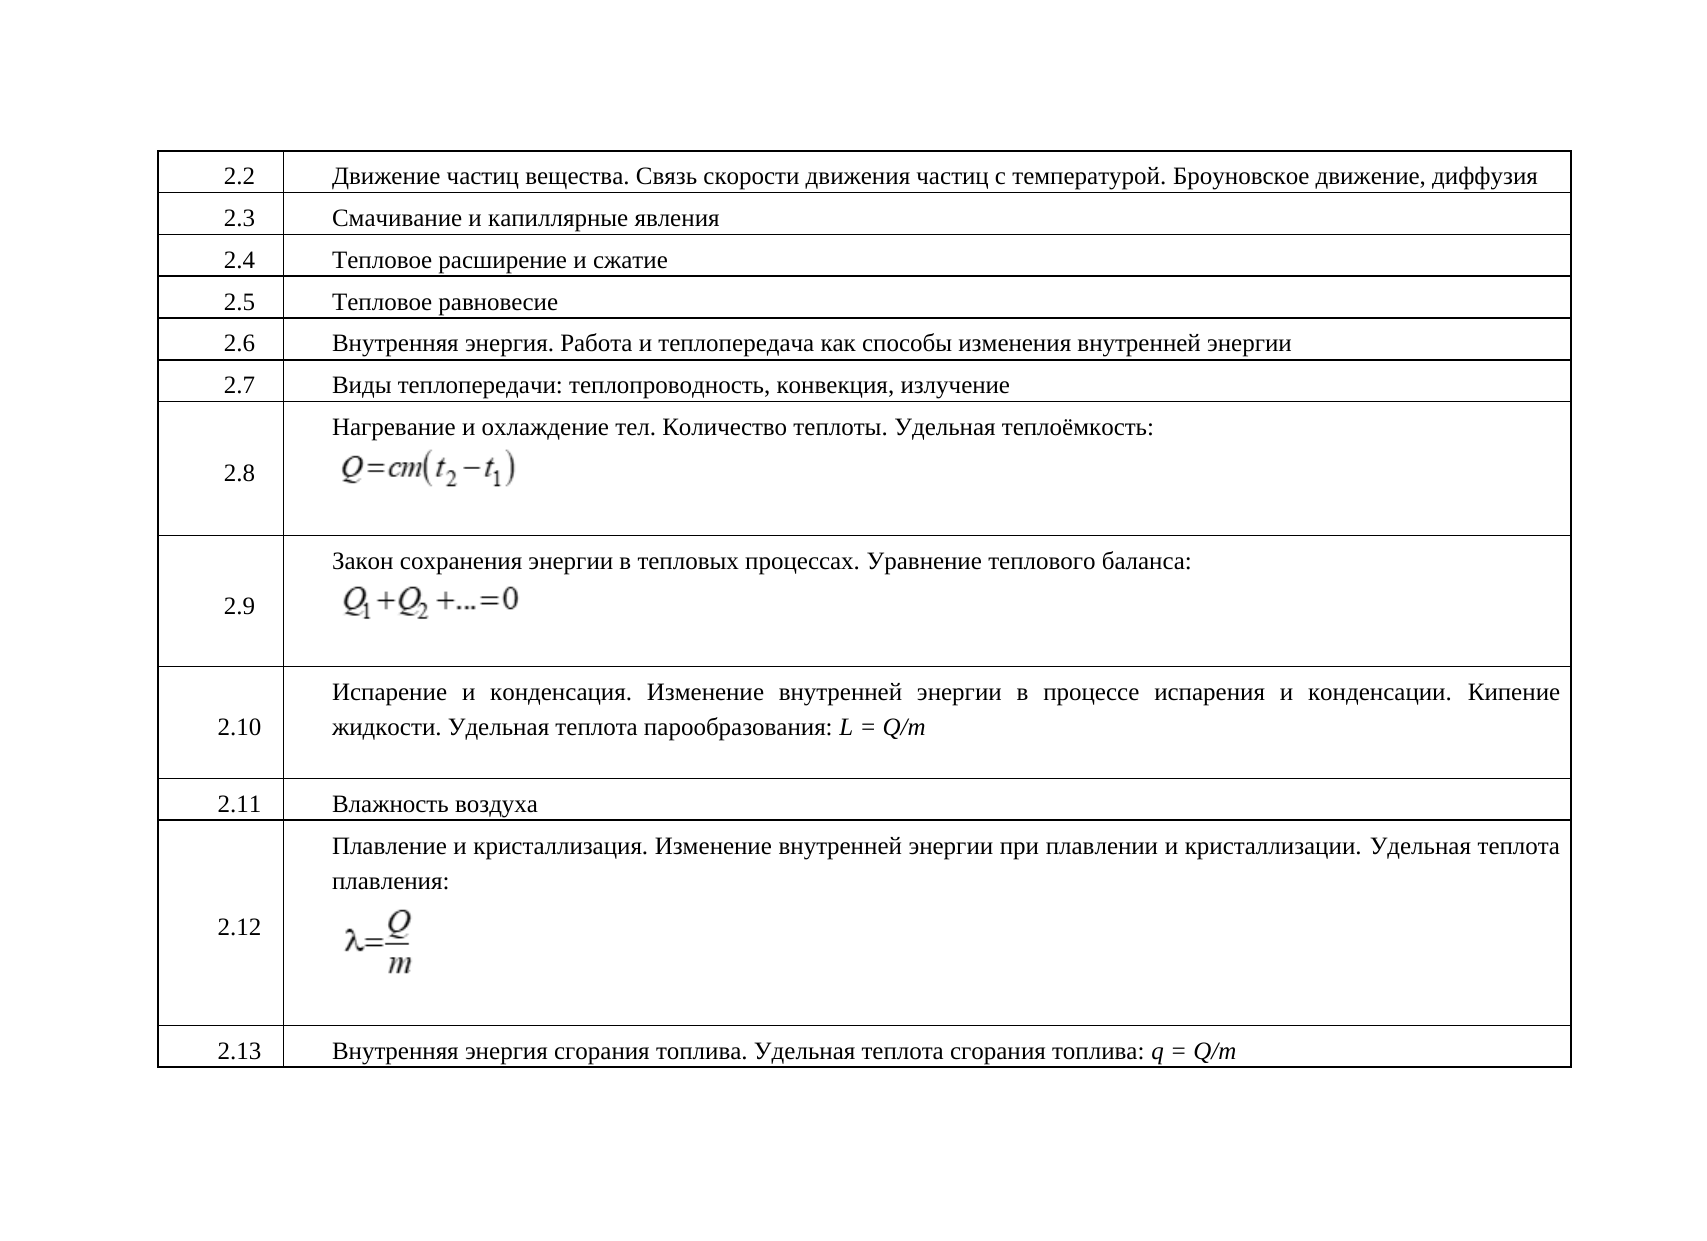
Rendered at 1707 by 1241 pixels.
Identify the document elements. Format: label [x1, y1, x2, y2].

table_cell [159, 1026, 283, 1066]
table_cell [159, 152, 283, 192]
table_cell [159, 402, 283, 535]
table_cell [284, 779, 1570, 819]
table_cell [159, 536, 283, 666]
picture [338, 896, 436, 986]
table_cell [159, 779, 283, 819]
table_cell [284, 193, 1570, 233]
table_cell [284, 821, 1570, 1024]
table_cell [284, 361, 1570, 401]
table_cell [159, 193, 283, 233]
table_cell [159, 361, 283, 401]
picture [338, 442, 528, 496]
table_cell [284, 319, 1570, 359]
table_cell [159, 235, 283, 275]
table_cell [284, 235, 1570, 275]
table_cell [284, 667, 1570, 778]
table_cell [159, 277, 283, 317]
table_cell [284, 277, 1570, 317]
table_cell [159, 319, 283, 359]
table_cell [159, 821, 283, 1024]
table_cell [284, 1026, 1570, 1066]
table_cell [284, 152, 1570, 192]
picture [338, 576, 529, 627]
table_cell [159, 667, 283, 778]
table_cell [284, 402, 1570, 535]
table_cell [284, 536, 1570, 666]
